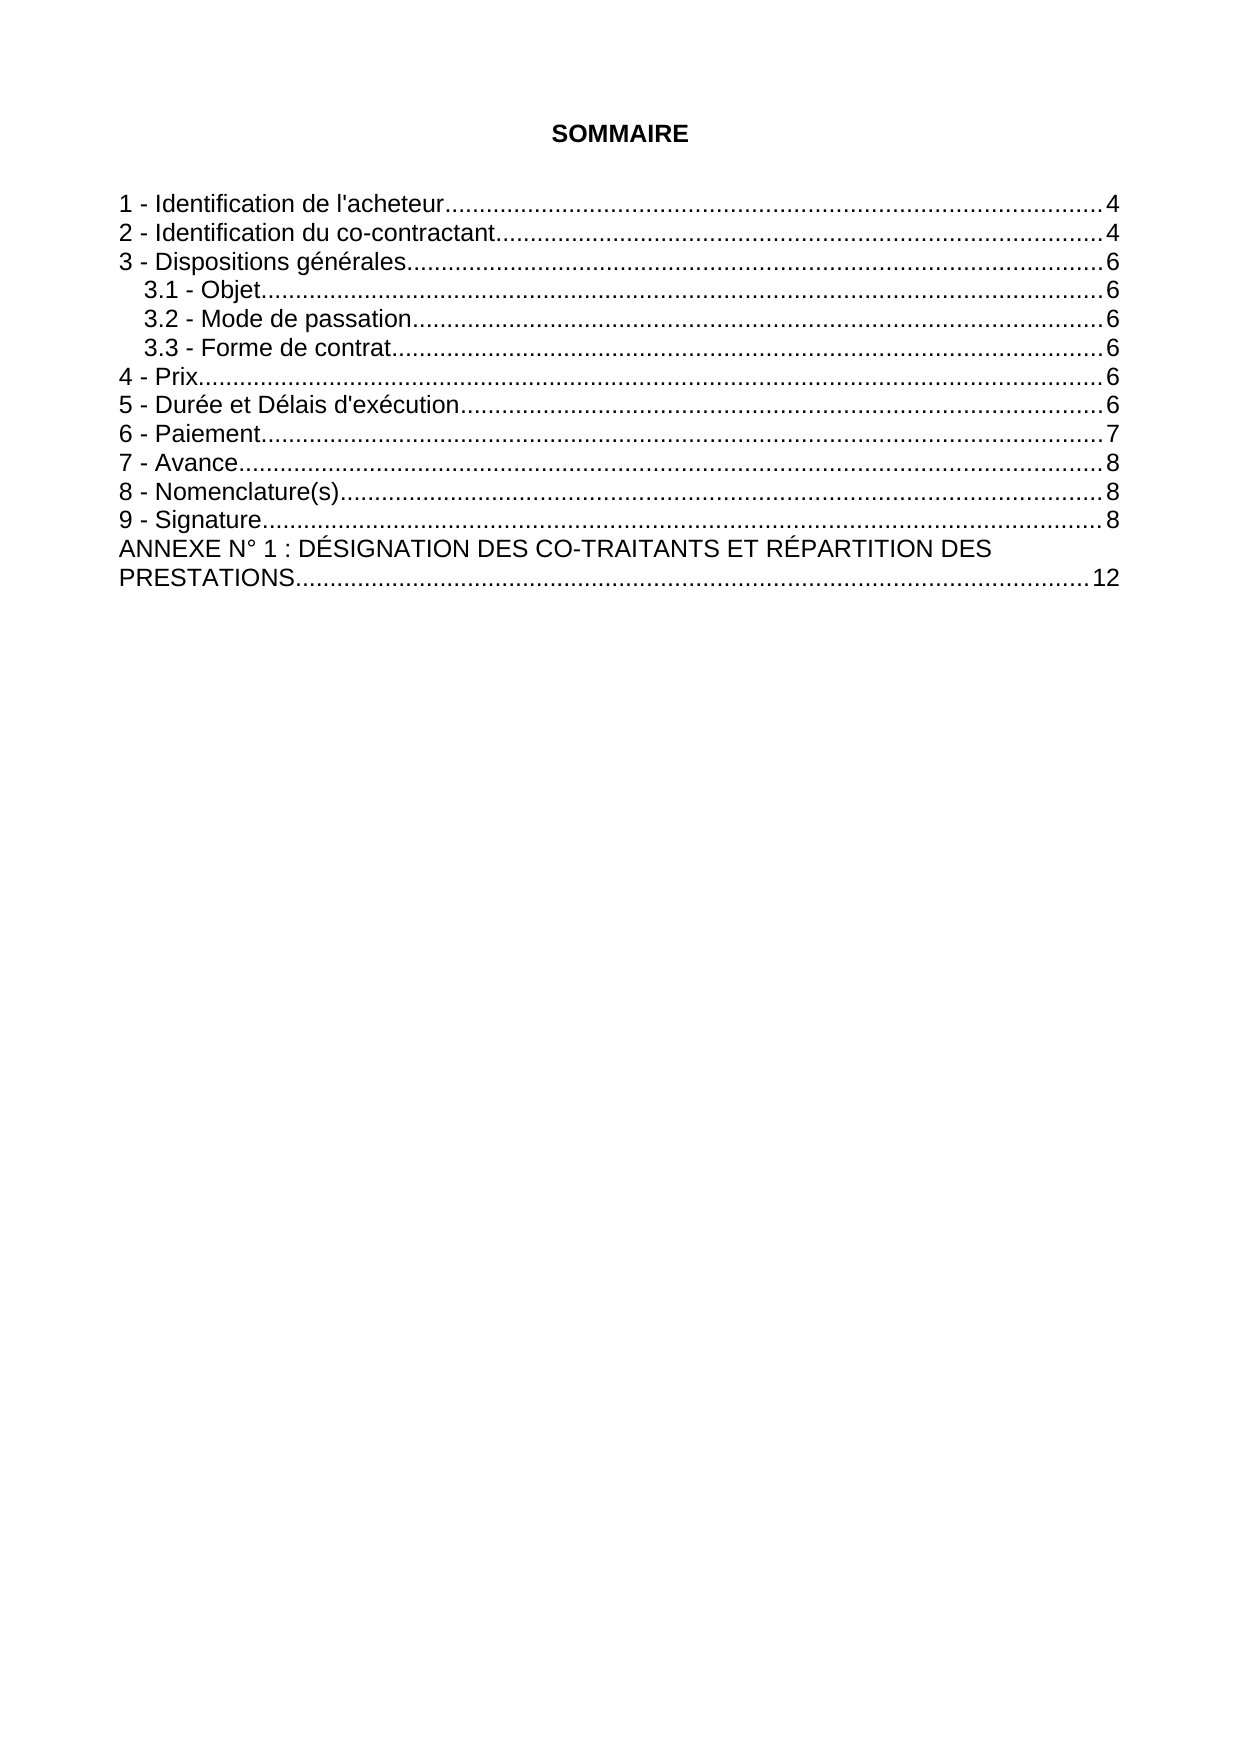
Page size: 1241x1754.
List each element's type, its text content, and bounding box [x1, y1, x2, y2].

text 8 - Nomenclature(s) 8 [119, 477, 1121, 505]
text 9 - Signature 8 [119, 505, 1121, 534]
text 3.3 - Forme de contrat 6 [144, 333, 1121, 362]
text 6 - Paiement 7 [119, 419, 1121, 448]
text 7 - Avance 8 [119, 448, 1121, 477]
text 2 - Identification du co-contractant 4 [119, 218, 1121, 247]
text 5 - Durée et Délais d'exécution 6 [119, 390, 1121, 419]
text SOMMAIRE [119, 119, 1121, 147]
text 4 - Prix 6 [119, 362, 1121, 390]
text 3.1 - Objet 6 [144, 275, 1121, 304]
text 1 - Identification de l'acheteur 4 [119, 189, 1121, 218]
text ANNEXE N° 1 : DÉSIGNATION DES CO-TRAITANTS ET RÉPARTITION DES PRESTATIONS 12 [119, 534, 1121, 592]
text 3 - Dispositions générales 6 [119, 247, 1121, 275]
text 3.2 - Mode de passation 6 [144, 304, 1121, 333]
